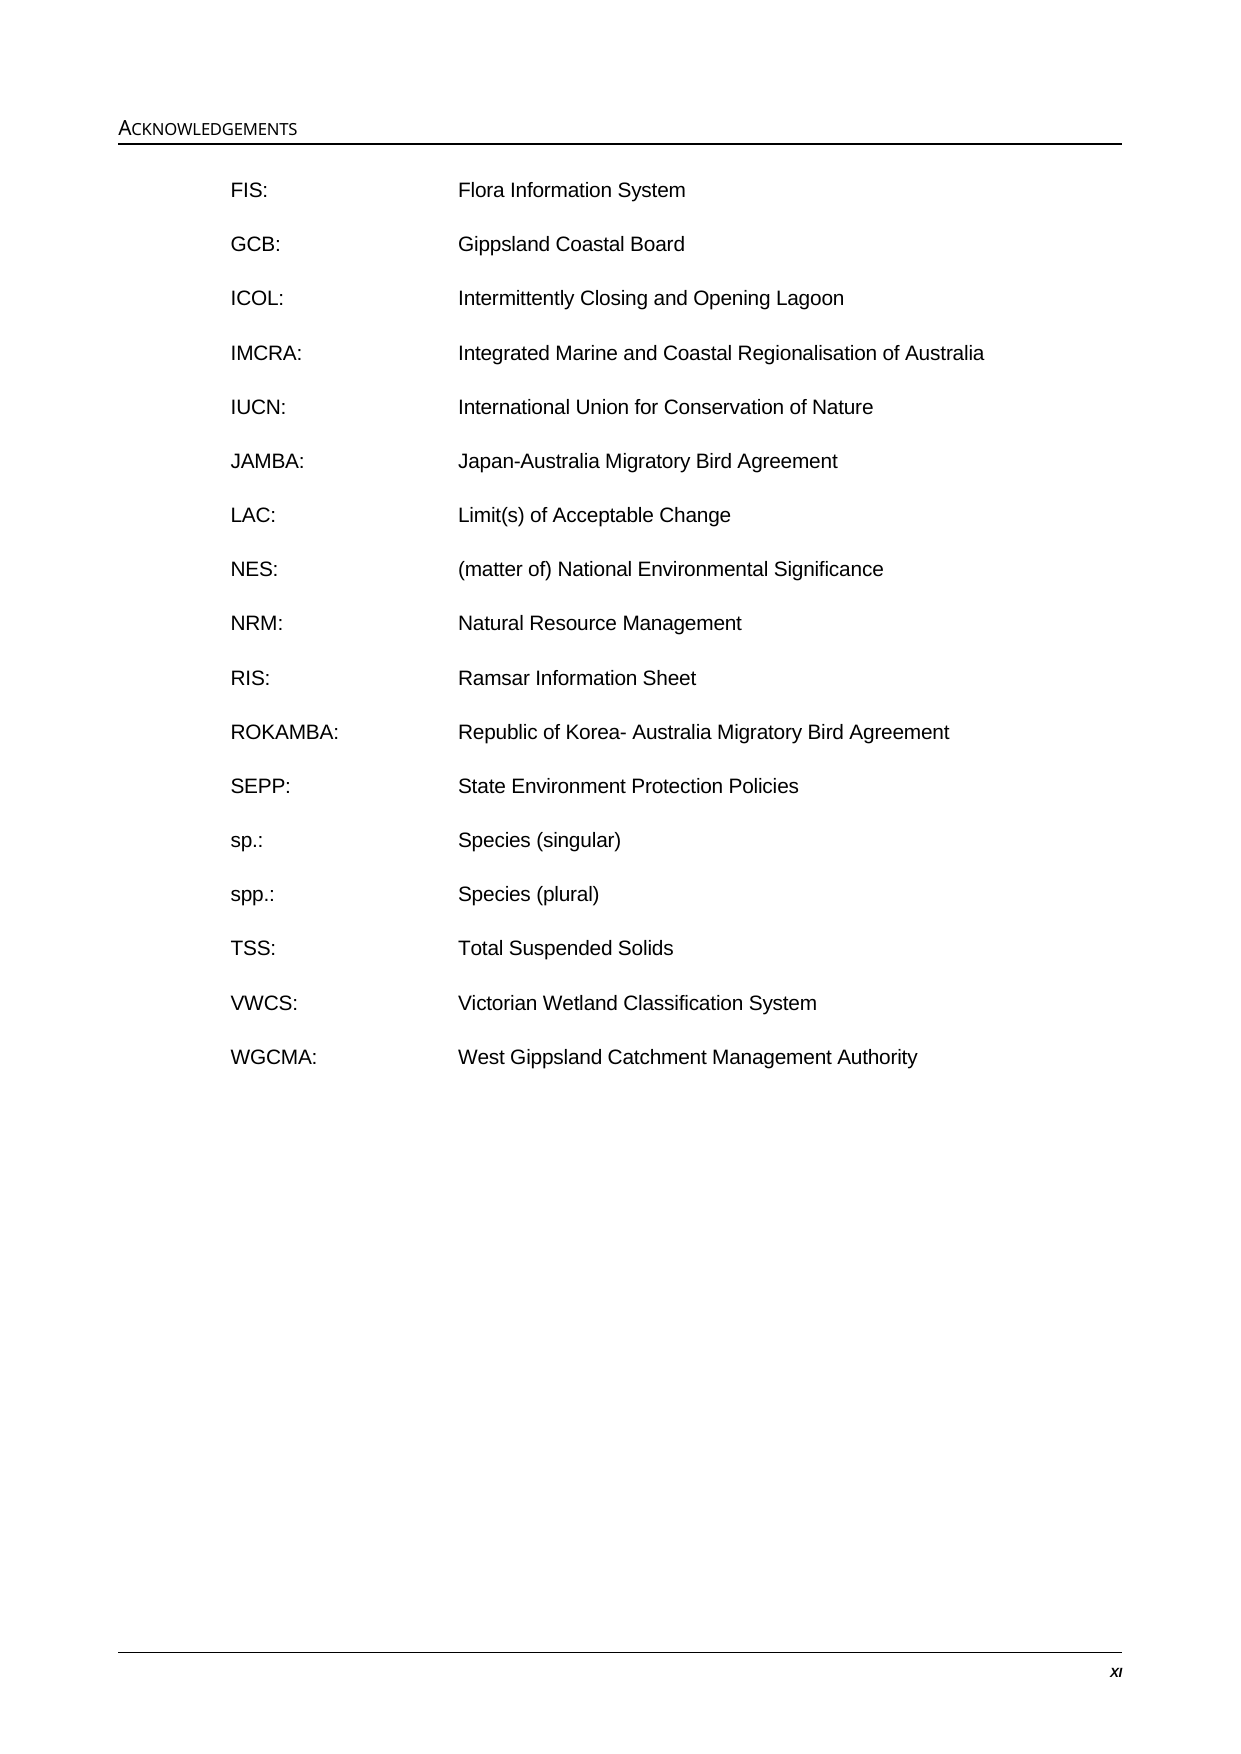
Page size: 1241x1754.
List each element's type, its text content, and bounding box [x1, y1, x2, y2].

table_cell TSS: [196, 906, 445, 960]
table_cell Natural Resource Management [445, 581, 1133, 635]
table_cell ICOL: [196, 256, 445, 310]
table_cell JAMBA: [196, 419, 445, 473]
table_cell NES: [196, 527, 445, 581]
table_cell SEPP: [196, 744, 445, 798]
table_cell RIS: [196, 635, 445, 689]
table_cell Gippsland Coastal Board [445, 202, 1133, 256]
table_cell Migratory Bird Agreement [445, 689, 1133, 743]
table_cell Ramsar Information Sheet [445, 635, 1133, 689]
table_cell IMCRA: [196, 310, 445, 364]
table_cell Total Suspended Solids [445, 906, 1133, 960]
table_cell FIS: [196, 148, 445, 202]
table_cell ROKAMBA: [196, 689, 445, 743]
table_cell Species (plural) [445, 852, 1133, 906]
table_cell (matter of) National Environmental Significance [445, 527, 1133, 581]
table_cell GCB: [196, 202, 445, 256]
table_cell sp.: [196, 798, 445, 852]
table_cell Intermittently Closing and Opening Lagoon [445, 256, 1133, 310]
table_cell State Environment Protection Policies [445, 744, 1133, 798]
table_cell Species (singular) [445, 798, 1133, 852]
table_cell Limit(s) of Acceptable Change [445, 473, 1133, 527]
table_cell NRM: [196, 581, 445, 635]
table_cell WGCMA: [196, 1014, 445, 1068]
table_cell Integrated Marine and Coastal Regionalisation of [445, 310, 1133, 364]
table_cell International for Conservation of Nature [445, 364, 1133, 418]
table_cell Japan-Australia Migratory Bird Agreement [445, 419, 1133, 473]
table_cell LAC: [196, 473, 445, 527]
table_cell Catchment Management Authority [445, 1014, 1133, 1068]
table_cell spp.: [196, 852, 445, 906]
table_cell Victorian Wetland Classification System [445, 960, 1133, 1014]
table_cell VWCS: [196, 960, 445, 1014]
table_cell IUCN: [196, 364, 445, 418]
table_cell Flora Information System [445, 148, 1133, 202]
